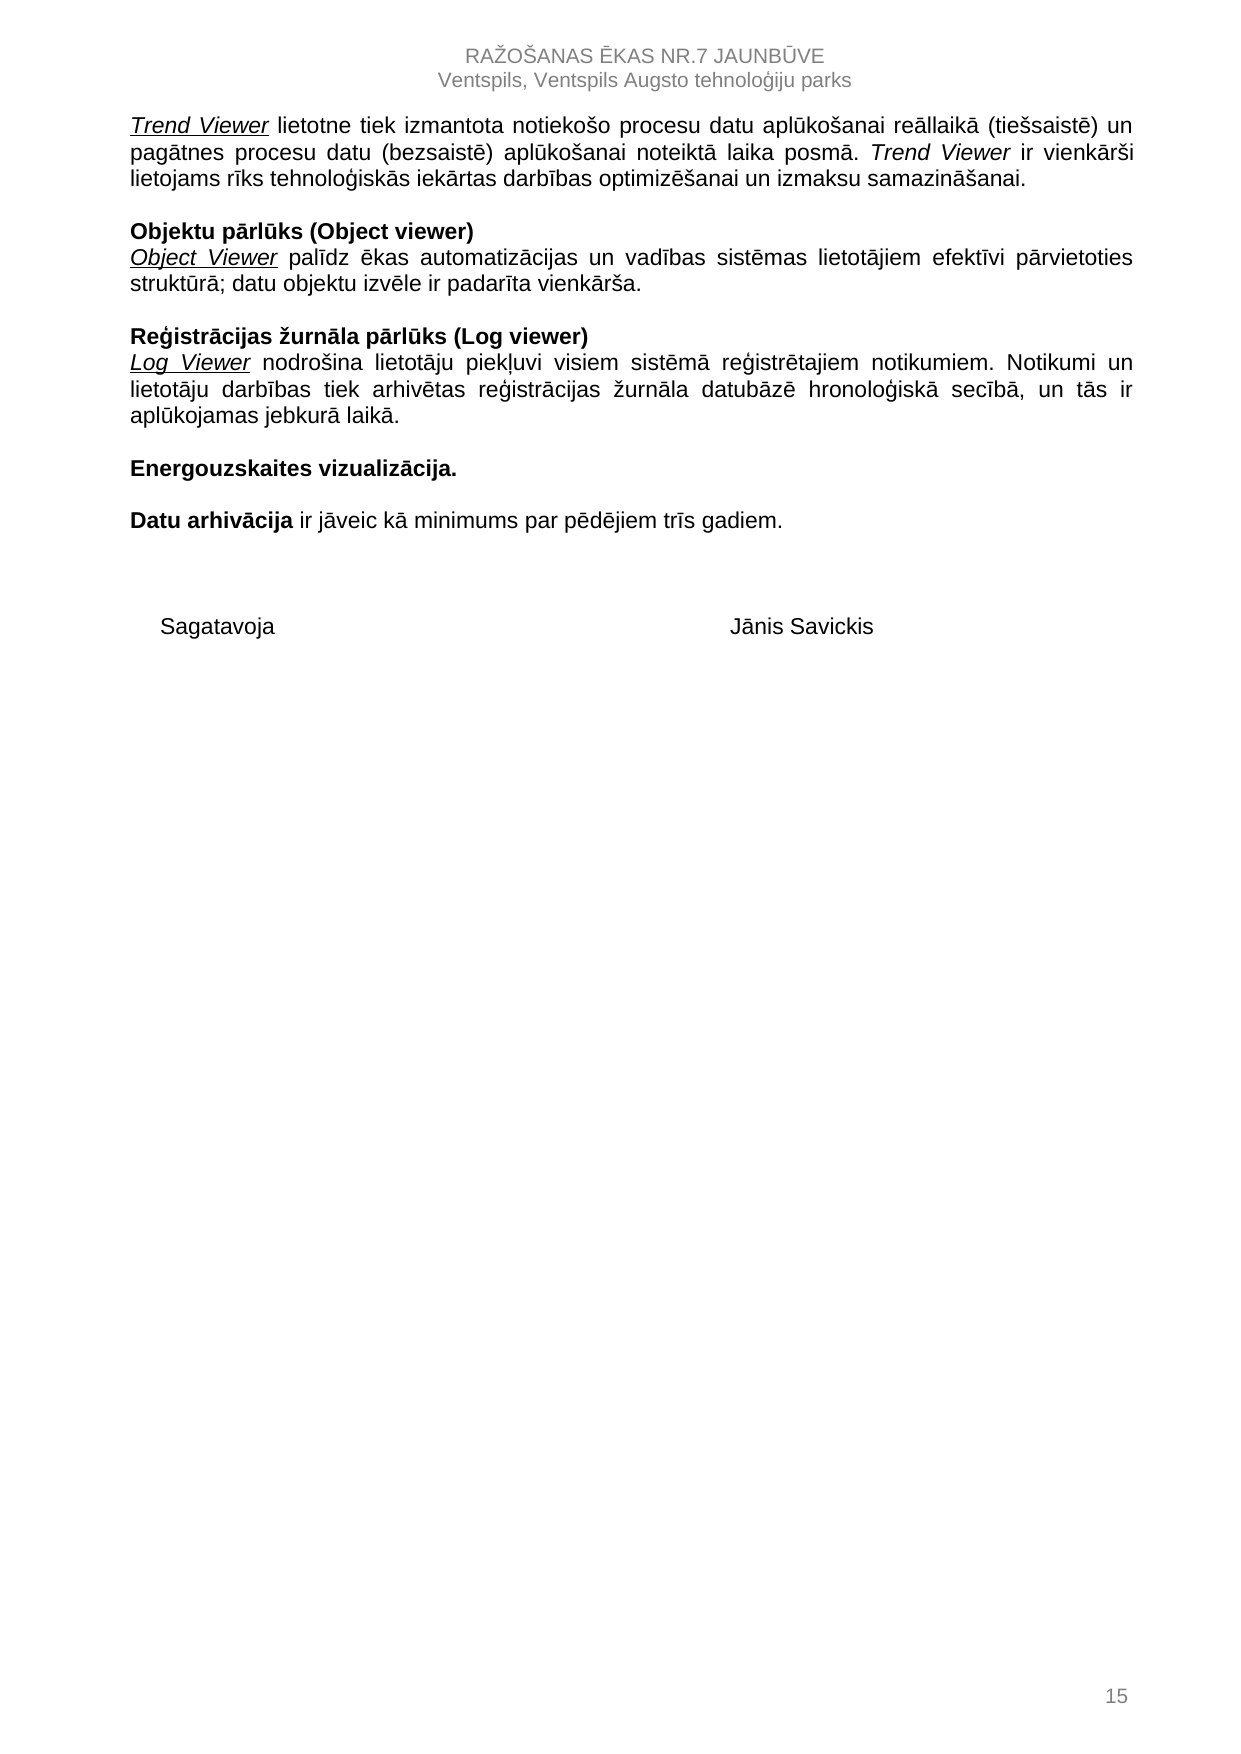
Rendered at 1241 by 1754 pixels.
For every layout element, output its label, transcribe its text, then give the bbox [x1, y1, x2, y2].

text Reģistrācijas žurnāla pārlūks (Log viewer) [130, 323, 1134, 349]
text Objektu pārlūks (Object viewer) [130, 218, 1134, 244]
text Datu arhivācija ir jāveic kā minimums par pēdējiem trīs gadiem. [130, 507, 1134, 534]
text Log Viewer nodrošina lietotāju piekļuvi visiem sistēmā reģistrētajiem notikumiem. Notikumi un lietotāju darbības tiek arhivētas reģistrācijas žurnāla datubāzē hronoloģiskā secībā, un tās ir aplūkojamas jebkurā laikā. [130, 349, 1134, 428]
text Energouzskaites vizualizācija. [130, 455, 1134, 481]
text Trend Viewer lietotne tiek izmantota notiekošo procesu datu aplūkošanai reāllaikā (tiešsaistē) un pagātnes procesu datu (bezsaistē) aplūkošanai noteiktā laika posmā. Trend Viewer ir vienkārši lietojams rīks tehnoloģiskās iekārtas darbības optimizēšanai un izmaksu samazināšanai. [130, 112, 1134, 191]
text Object Viewer palīdz ēkas automatizācijas un vadības sistēmas lietotājiem efektīvi pārvietoties struktūrā; datu objektu izvēle ir padarīta vienkārša. [130, 244, 1134, 297]
text Sagatavoja Jānis Savickis [130, 613, 1134, 639]
